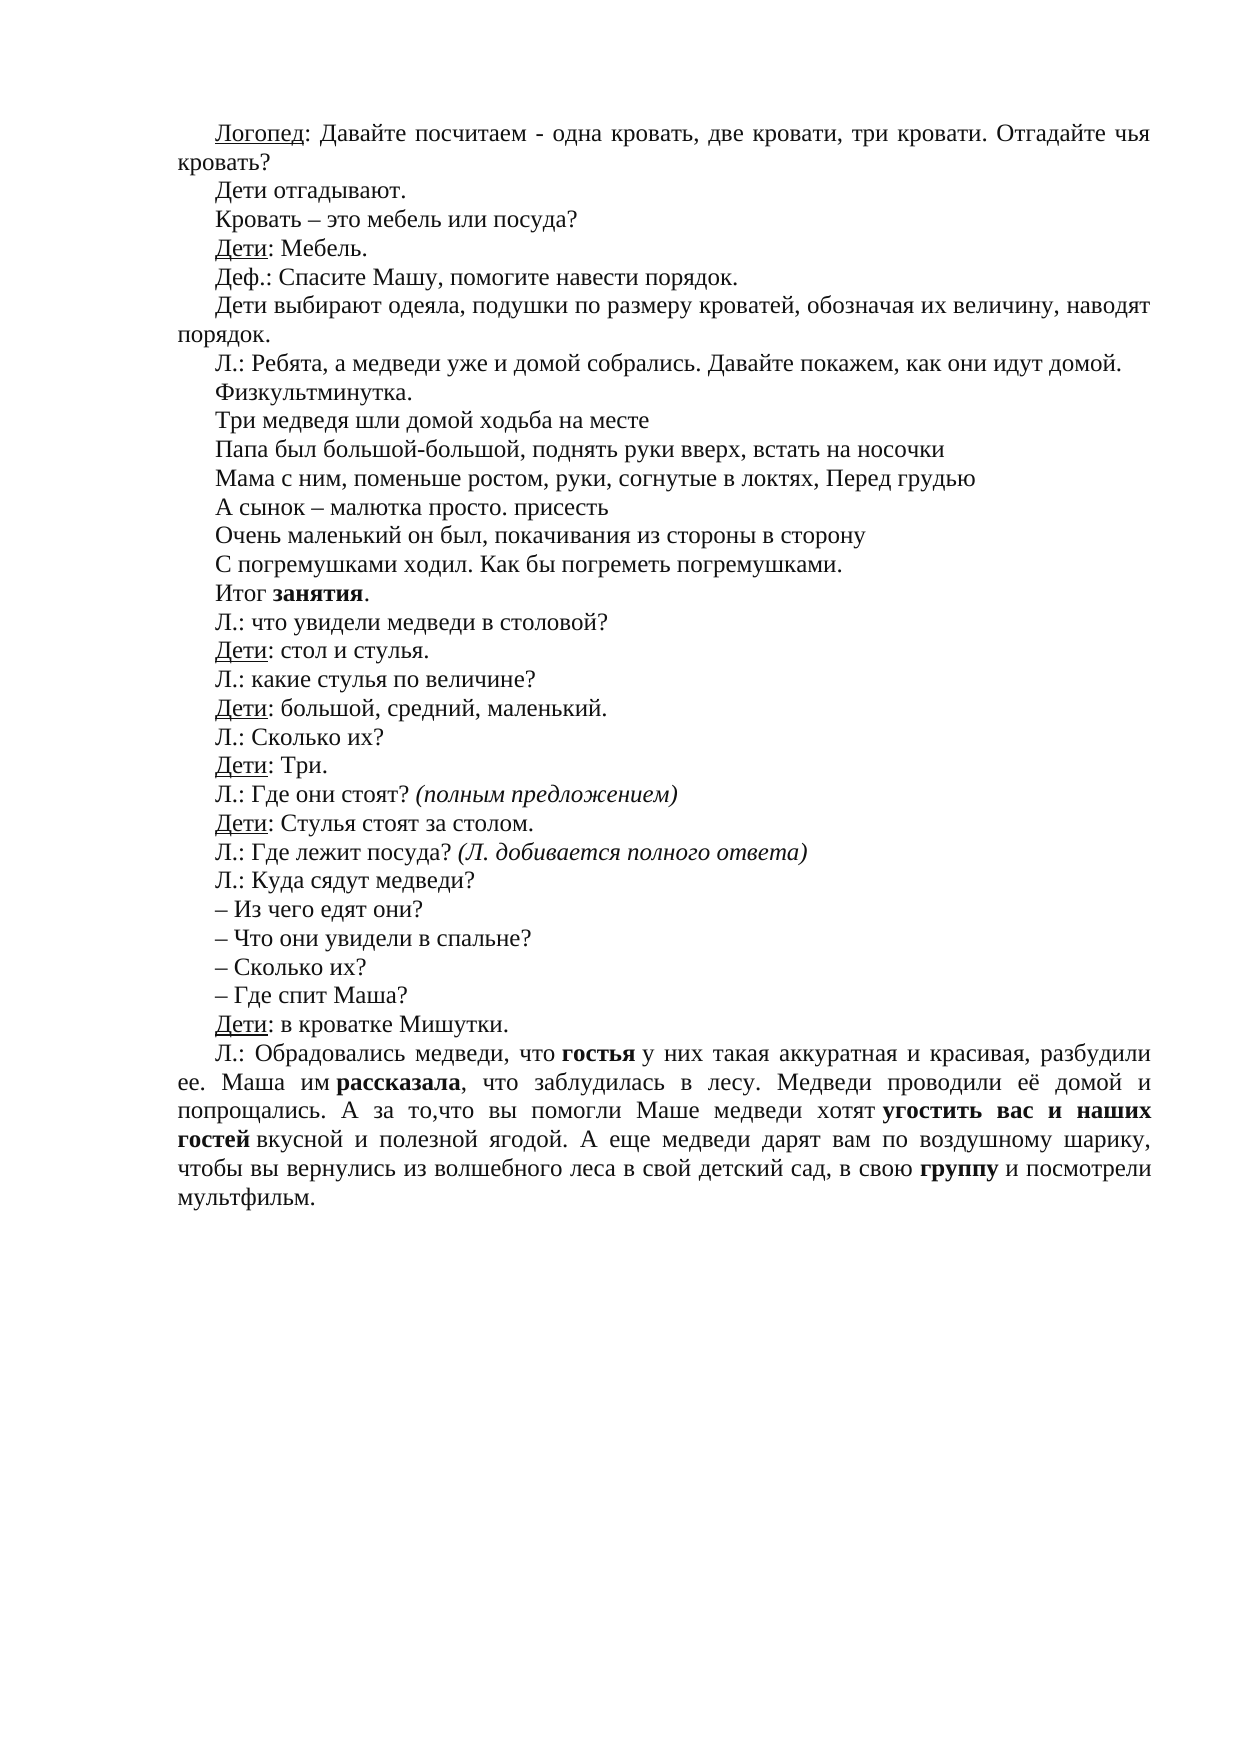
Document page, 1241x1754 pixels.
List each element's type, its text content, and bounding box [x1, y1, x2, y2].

text Итог занятия. [177, 578, 1152, 607]
text Л.: какие стулья по величине? [177, 664, 1152, 693]
text Л.: Обрадовались медведи, что гостья у них такая аккуратная и красивая, разбудили ее. Маша им рассказала, что заблудилась в лесу. Медведи проводили её домой и попрощались. А за то,что вы помогли Маше медведи хотят угостить вас и наших гостей вкусной и полезной ягодой. А еще медведи дарят вам по воздушному шарику, чтобы вы вернулись из волшебного леса в свой детский сад, в свою группу и посмотрели мультфильм. [177, 1038, 1152, 1211]
text Дети выбирают одеяла, подушки по размеру кроватей, обозначая их величину, наводят порядок. [177, 291, 1152, 348]
text Три медведя шли домой ходьба на месте [177, 406, 1152, 434]
text Л.: Где лежит посуда? (Л. добивается полного ответа) [177, 837, 1152, 866]
text – Что они увидели в спальне? [177, 923, 1152, 952]
text Дети: стол и стулья. [177, 636, 1152, 664]
text Л.: Ребята, а медведи уже и домой собрались. Давайте покажем, как они идут домой. [177, 348, 1152, 377]
text Дети: Мебель. [177, 233, 1152, 262]
text Л.: Сколько их? [177, 722, 1152, 751]
text Логопед: Давайте посчитаем - одна кровать, две кровати, три кровати. Отгадайте чья кровать? [177, 118, 1152, 176]
text Очень маленький он был, покачивания из стороны в сторону [177, 521, 1152, 549]
text Л.: Где они стоят? (полным предложением) [177, 779, 1152, 808]
text Мама с ним, поменьше ростом, руки, согнутые в локтях, Перед грудью [177, 463, 1152, 492]
text – Где спит Маша? [177, 981, 1152, 1009]
text Дети отгадывают. [177, 176, 1152, 204]
text – Сколько их? [177, 952, 1152, 981]
text Дети: в кроватке Мишутки. [177, 1009, 1152, 1038]
text Деф.: Спасите Машу, помогите навести порядок. [177, 262, 1152, 291]
text Дети: Три. [177, 751, 1152, 779]
text А сынок – малютка просто. присесть [177, 492, 1152, 521]
text Л.: Куда сядут медведи? [177, 866, 1152, 894]
text – Из чего едят они? [177, 894, 1152, 923]
text Физкультминутка. [177, 377, 1152, 406]
text Л.: что увидели медведи в столовой? [177, 607, 1152, 636]
text Папа был большой-большой, поднять руки вверх, встать на носочки [177, 434, 1152, 463]
text С погремушками ходил. Как бы погреметь погремушками. [177, 549, 1152, 578]
text Дети: большой, средний, маленький. [177, 693, 1152, 722]
text Дети: Стулья стоят за столом. [177, 808, 1152, 837]
text Кровать – это мебель или посуда? [177, 204, 1152, 233]
